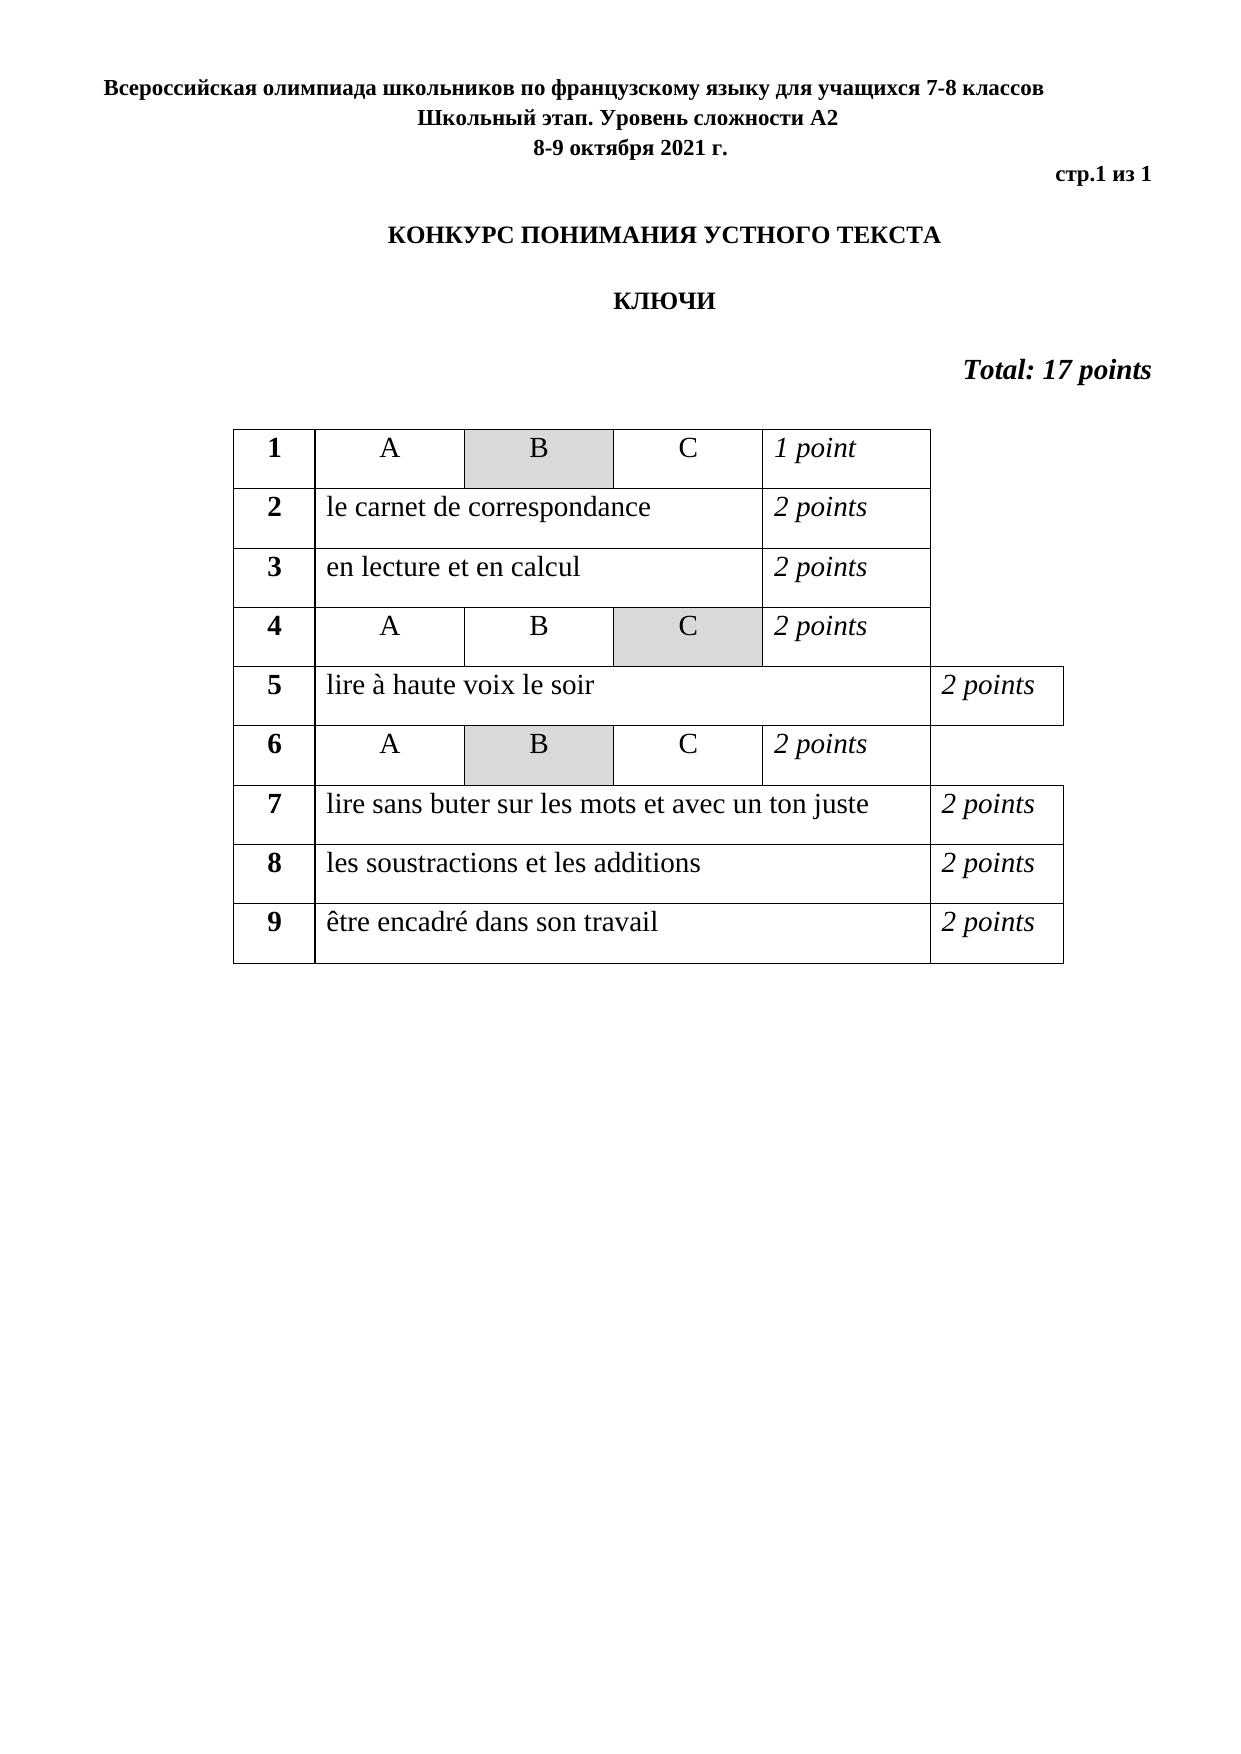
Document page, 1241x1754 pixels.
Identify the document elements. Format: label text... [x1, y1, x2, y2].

text ключи [177, 286, 1152, 315]
table_cell les soustractions et les additions [316, 845, 930, 903]
table_cell 3 [234, 549, 314, 607]
table_header B [465, 430, 613, 488]
table_cell B [465, 726, 613, 785]
table_cell 2 points [763, 608, 930, 666]
table_cell 6 [234, 726, 314, 785]
table_cell A [316, 726, 464, 785]
table_cell 2 points [931, 786, 1063, 844]
table_cell être encadré dans son travail [316, 904, 930, 962]
table_cell 2 [234, 489, 314, 548]
table_header C [614, 430, 762, 488]
table_cell 4 [234, 608, 314, 666]
table_cell lire sans buter sur les mots et avec un ton juste [316, 786, 930, 844]
table_header A [316, 430, 464, 488]
table_cell 2 points [931, 667, 1063, 725]
table_cell 5 [234, 667, 314, 725]
table_cell B [465, 608, 613, 666]
table_header 1 point [763, 430, 930, 488]
table_cell C [614, 608, 762, 666]
table_cell 9 [234, 904, 314, 962]
table_cell 8 [234, 845, 314, 903]
table_cell 7 [234, 786, 314, 844]
table_cell 2 points [931, 845, 1063, 903]
table_cell en lecture et en calcul [316, 549, 762, 607]
table_cell lire à haute voix le soir [316, 667, 930, 725]
table_cell C [614, 726, 762, 785]
table_cell le carnet de correspondance [316, 489, 762, 548]
table_cell A [316, 608, 464, 666]
table_cell 2 points [931, 904, 1063, 962]
table_header 1 [234, 430, 314, 488]
table_cell 2 points [763, 489, 930, 548]
text Total: 17 points [177, 352, 1152, 386]
table_cell 2 points [763, 549, 930, 607]
text КОНКУРС ПОНИМАНИЯ УСТНОГО ТЕКСТА [177, 220, 1152, 249]
table_cell 2 points [763, 726, 930, 785]
